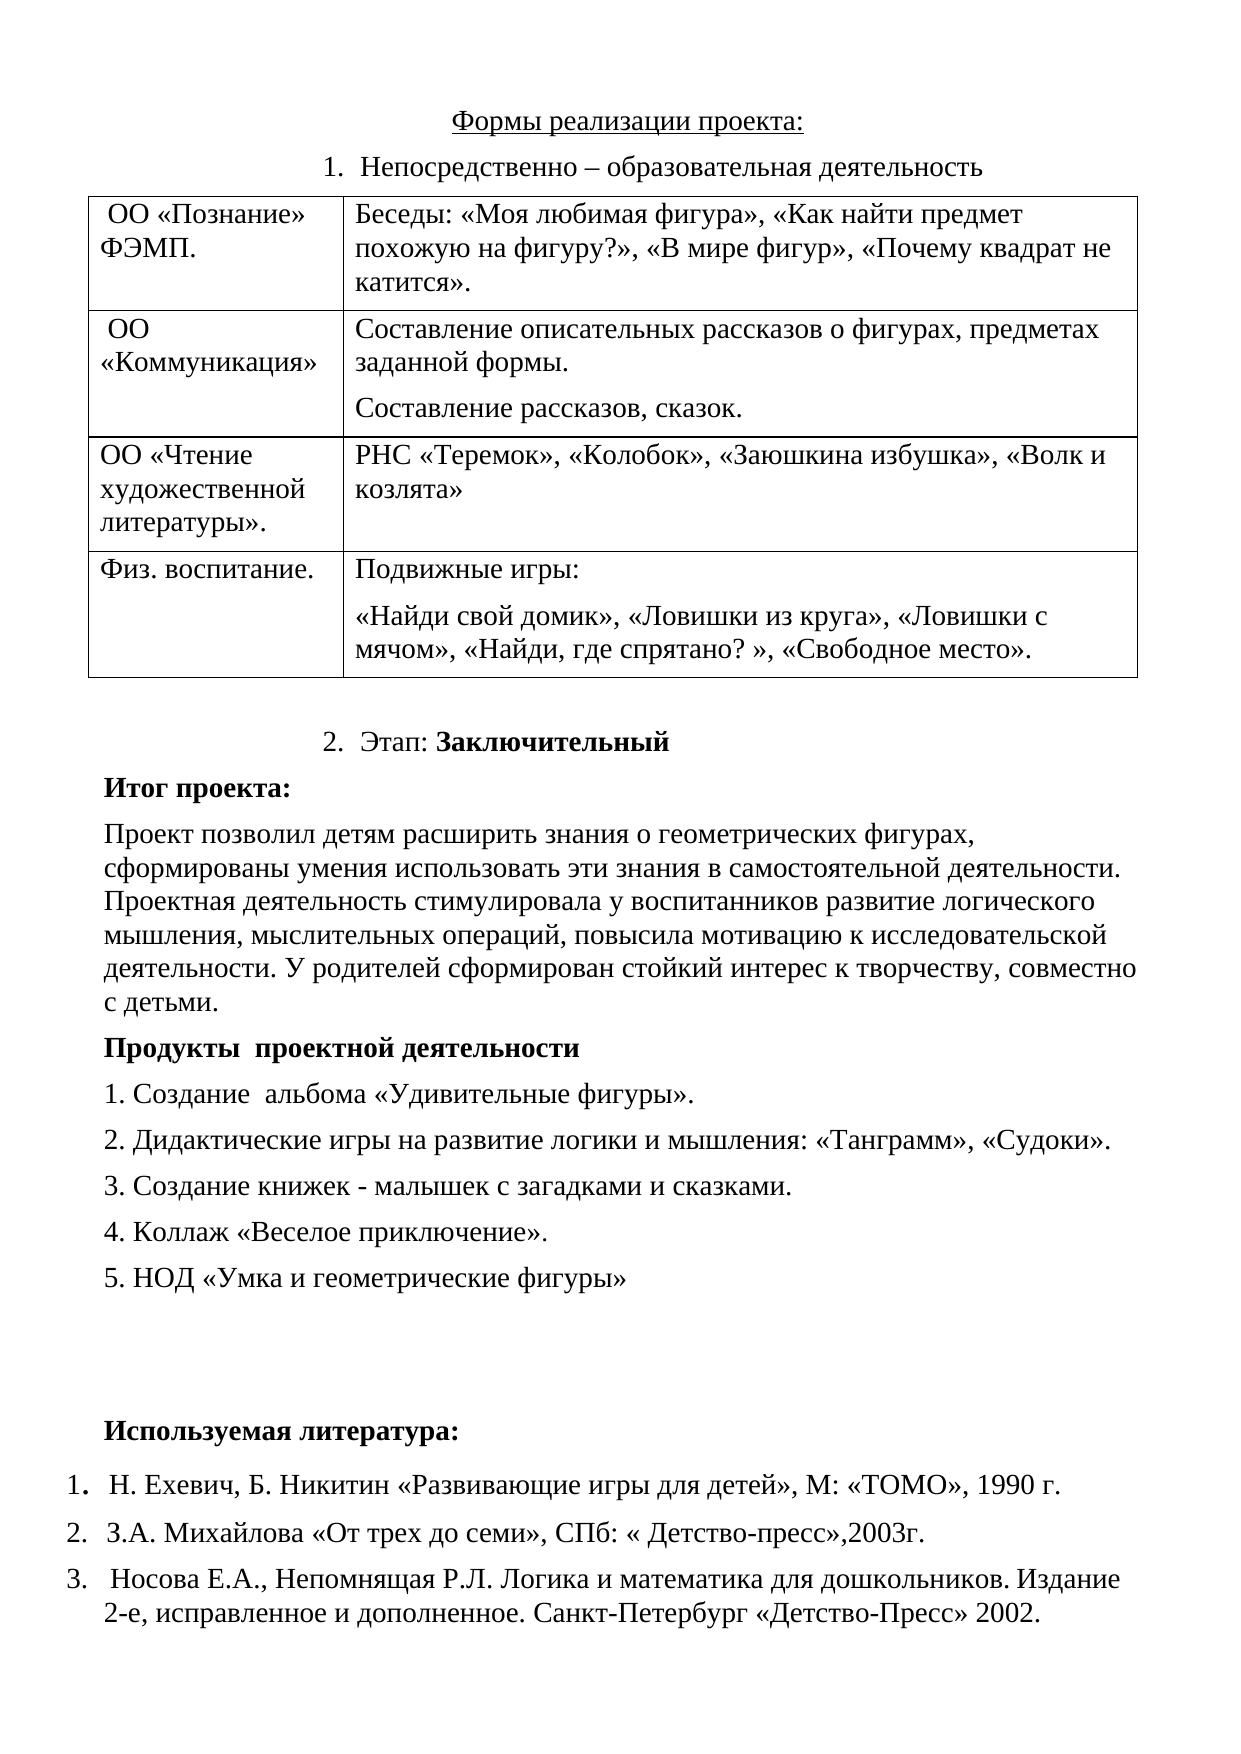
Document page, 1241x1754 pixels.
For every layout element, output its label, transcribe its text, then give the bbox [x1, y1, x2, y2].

table_cell Составление описательных рассказов о фигурах, предметах заданной формы. Составление рассказов, сказок. [344, 311, 1137, 436]
table_cell Физ. воспитание. [89, 552, 343, 677]
text 4. Коллаж «Веселое приключение». [103, 1214, 1152, 1248]
text Итог проекта: [103, 770, 1152, 804]
table_cell РНС «Теремок», «Колобок», «Заюшкина избушка», «Волк и козлята» [344, 438, 1137, 551]
text Формы реализации проекта: [103, 103, 1152, 137]
text Используемая литература: [103, 1406, 1152, 1446]
list Непосредственно – образовательная деятельность [322, 149, 1152, 183]
text Проект позволил детям расширить знания о геометрических фигурах, сформированы умения использовать эти знания в самостоятельной деятельности. Проектная деятельность стимулировала у воспитанников развитие логического мышления, мыслительных операций, повысила мотивацию к исследовательской деятельности. У родителей сформирован стойкий интерес к творчеству, совместно с детьми. [103, 816, 1152, 1018]
text 1. Н. Ехевич, Б. Никитин «Развивающие игры для детей», М: «ТОМО», 1990 г. [66, 1459, 1152, 1503]
text 2. З.А. Михайлова «От трех до семи», СПб: « Детство-пресс»,2003г. [66, 1516, 1152, 1549]
table_cell ОО «Коммуникация» [89, 311, 343, 436]
text Продукты проектной деятельности [103, 1030, 1152, 1064]
list Этап: Заключительный [322, 724, 1152, 758]
text 1. Создание альбома «Удивительные фигуры». [103, 1076, 1152, 1110]
text 2. Дидактические игры на развитие логики и мышления: «Танграмм», «Судоки». [103, 1122, 1152, 1156]
text 3. Создание книжек - малышек с загадками и сказками. [103, 1168, 1152, 1202]
text 5. НОД «Умка и геометрические фигуры» [103, 1260, 1152, 1294]
table_header Беседы: «Моя любимая фигура», «Как найти предмет похожую на фигуру?», «В мире фигур», «Почему квадрат не катится». [344, 197, 1137, 310]
text 3. Носова Е.А., Непомнящая Р.Л. Логика и математика для дошкольников. Издание 2-е, исправленное и дополненное. Санкт-Петербург «Детство-Пресс» 2002. [66, 1562, 1152, 1629]
table_header ОО «Познание» ФЭМП. [89, 197, 343, 310]
table_cell Подвижные игры: «Найди свой домик», «Ловишки из круга», «Ловишки с мячом», «Найди, где спрятано? », «Свободное место». [344, 552, 1137, 677]
table_cell ОО «Чтение художественной литературы». [89, 438, 343, 551]
